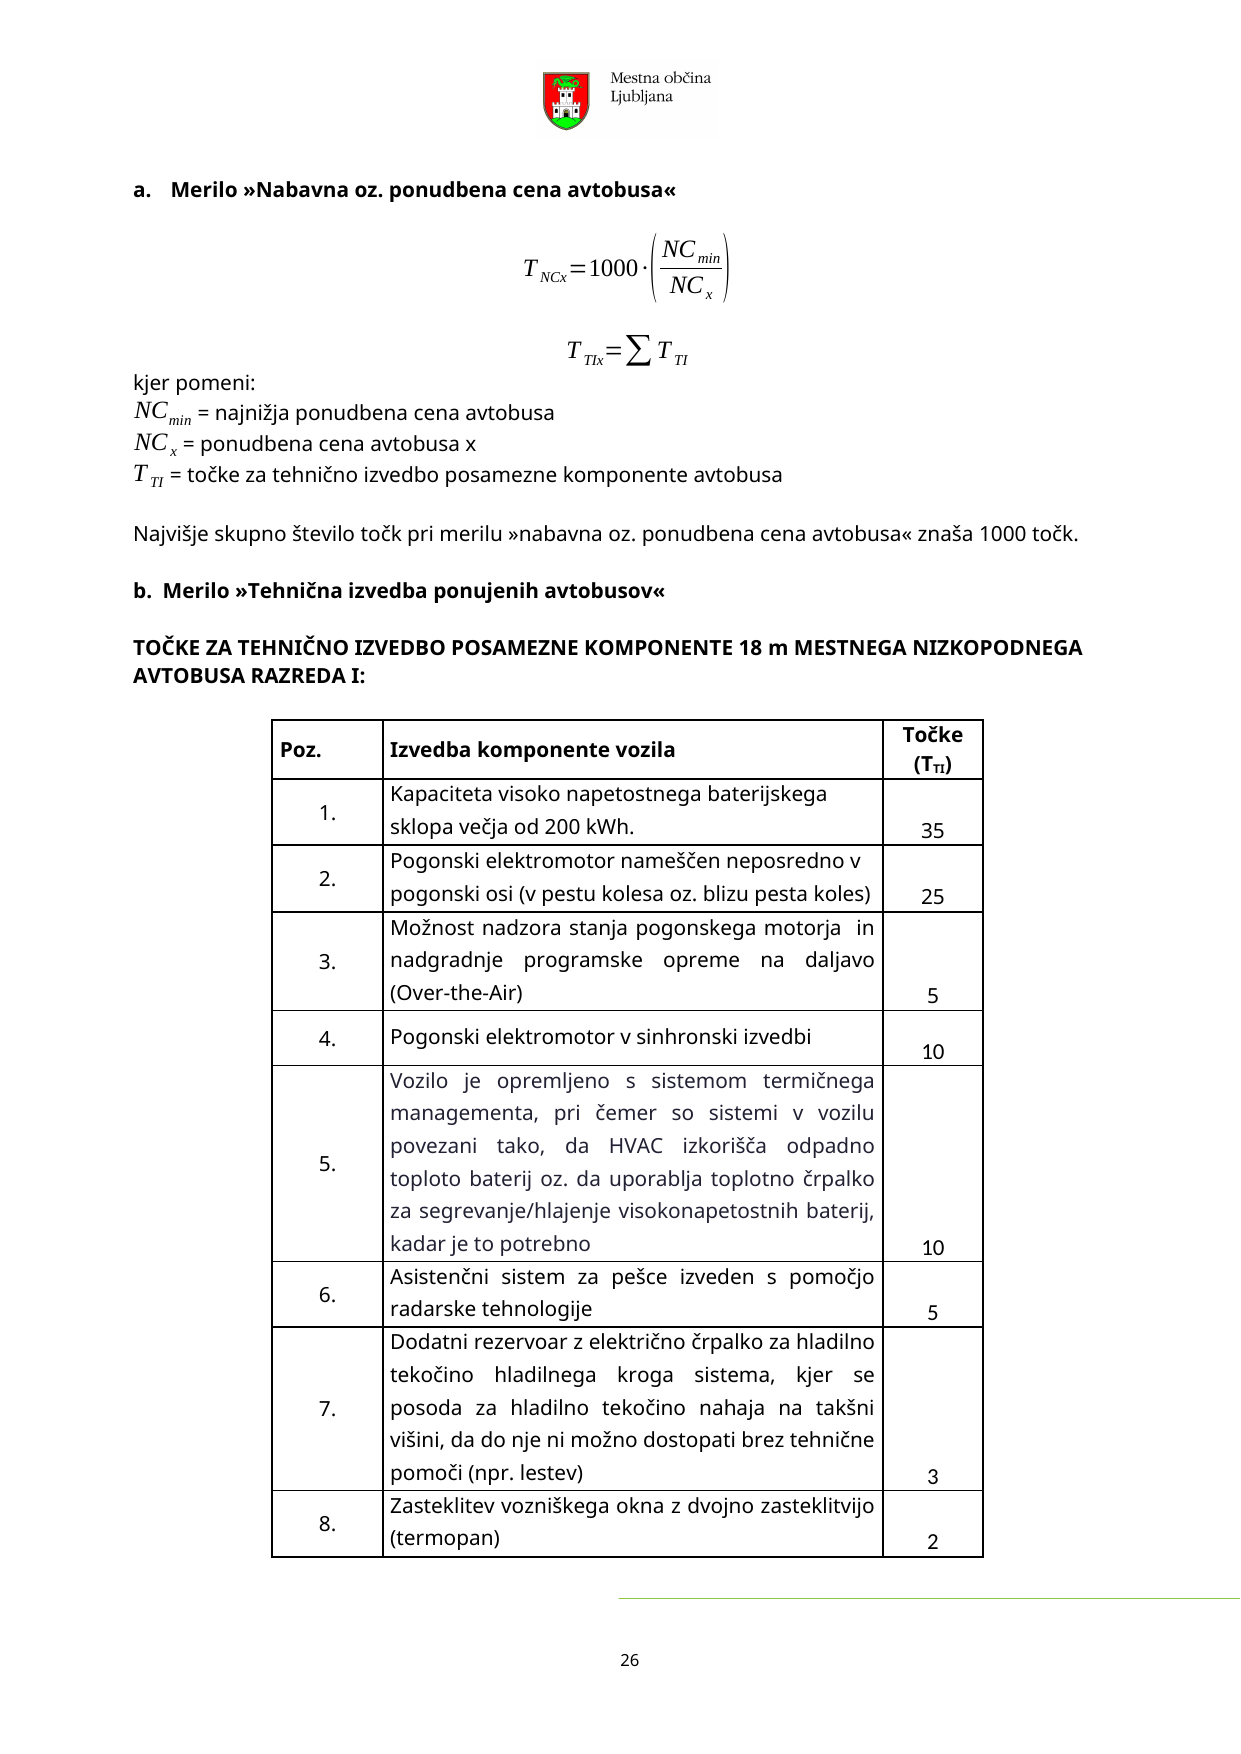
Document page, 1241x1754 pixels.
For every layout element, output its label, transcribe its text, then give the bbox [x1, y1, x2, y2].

table_cell Dodatni rezervoar z električno črpalko za hladilno tekočino hladilnega kroga sistema, kjer se posoda za hladilno tekočino nahaja na takšni višini, da do nje ni možno dostopati brez tehnične pomoči (npr. lestev) [384, 1328, 882, 1490]
text = ponudbena cena avtobusa x [133, 428, 1122, 460]
table_cell 5 [884, 913, 982, 1010]
table_header Izvedba komponente vozila [384, 721, 882, 777]
table_cell 10 [884, 1011, 982, 1065]
table_cell 10 [884, 1066, 982, 1261]
table_cell Asistenčni sistem za pešce izveden s pomočjo radarske tehnologije [384, 1262, 882, 1326]
list Merilo »Tehnična izvedba ponujenih avtobusov« [133, 576, 1122, 605]
table_cell Vozilo je opremljeno s sistemom termičnega managementa, pri čemer so sistemi v vozilu povezani tako, da HVAC izkorišča odpadno toploto baterij oz. da uporablja toplotno črpalko za segrevanje/hlajenje visokonapetostnih baterij, kadar je to potrebno [384, 1066, 882, 1261]
text TOČKE ZA TEHNIČNO IZVEDBO POSAMEZNE KOMPONENTE 18 m MESTNEGA NIZKOPODNEGA AVTOBUSA RAZREDA I: [133, 633, 1122, 690]
text Najvišje skupno število točk pri merilu »nabavna oz. ponudbena cena avtobusa« znaša 1000 točk. [133, 519, 1122, 548]
table_cell 3. [273, 913, 382, 1010]
table_cell Pogonski elektromotor v sinhronski izvedbi [384, 1011, 882, 1065]
table_cell 8. [273, 1491, 382, 1556]
table_cell 3 [884, 1328, 982, 1490]
table_cell 35 [884, 780, 982, 844]
list Merilo »Nabavna oz. ponudbena cena avtobusa« [133, 175, 1122, 204]
table_cell Kapaciteta visoko napetostnega baterijskega sklopa večja od 200 kWh. [384, 780, 882, 844]
table_cell 5. [273, 1066, 382, 1261]
table_cell 25 [884, 846, 982, 911]
picture [536, 59, 719, 139]
table_cell Pogonski elektromotor nameščen neposredno v pogonski osi (v pestu kolesa oz. blizu pesta koles) [384, 846, 882, 911]
table_cell Možnost nadzora stanja pogonskega motorja in nadgradnje programske opreme na daljavo (Over-the-Air) [384, 913, 882, 1010]
table_cell 7. [273, 1328, 382, 1490]
table_cell 1. [273, 780, 382, 844]
table_cell 6. [273, 1262, 382, 1326]
text = točke za tehnično izvedbo posamezne komponente avtobusa [133, 460, 1122, 491]
table_cell 2. [273, 846, 382, 911]
table_cell Zasteklitev vozniškega okna z dvojno zasteklitvijo (termopan) [384, 1491, 882, 1556]
table_cell 5 [884, 1262, 982, 1326]
table_cell 4. [273, 1011, 382, 1065]
table_header Poz. [273, 721, 382, 777]
text = najnižja ponudbena cena avtobusa [133, 397, 1122, 428]
table_header Točke (TTI) [884, 721, 982, 777]
text kjer pomeni: [133, 368, 1122, 397]
table_cell 2 [884, 1491, 982, 1556]
